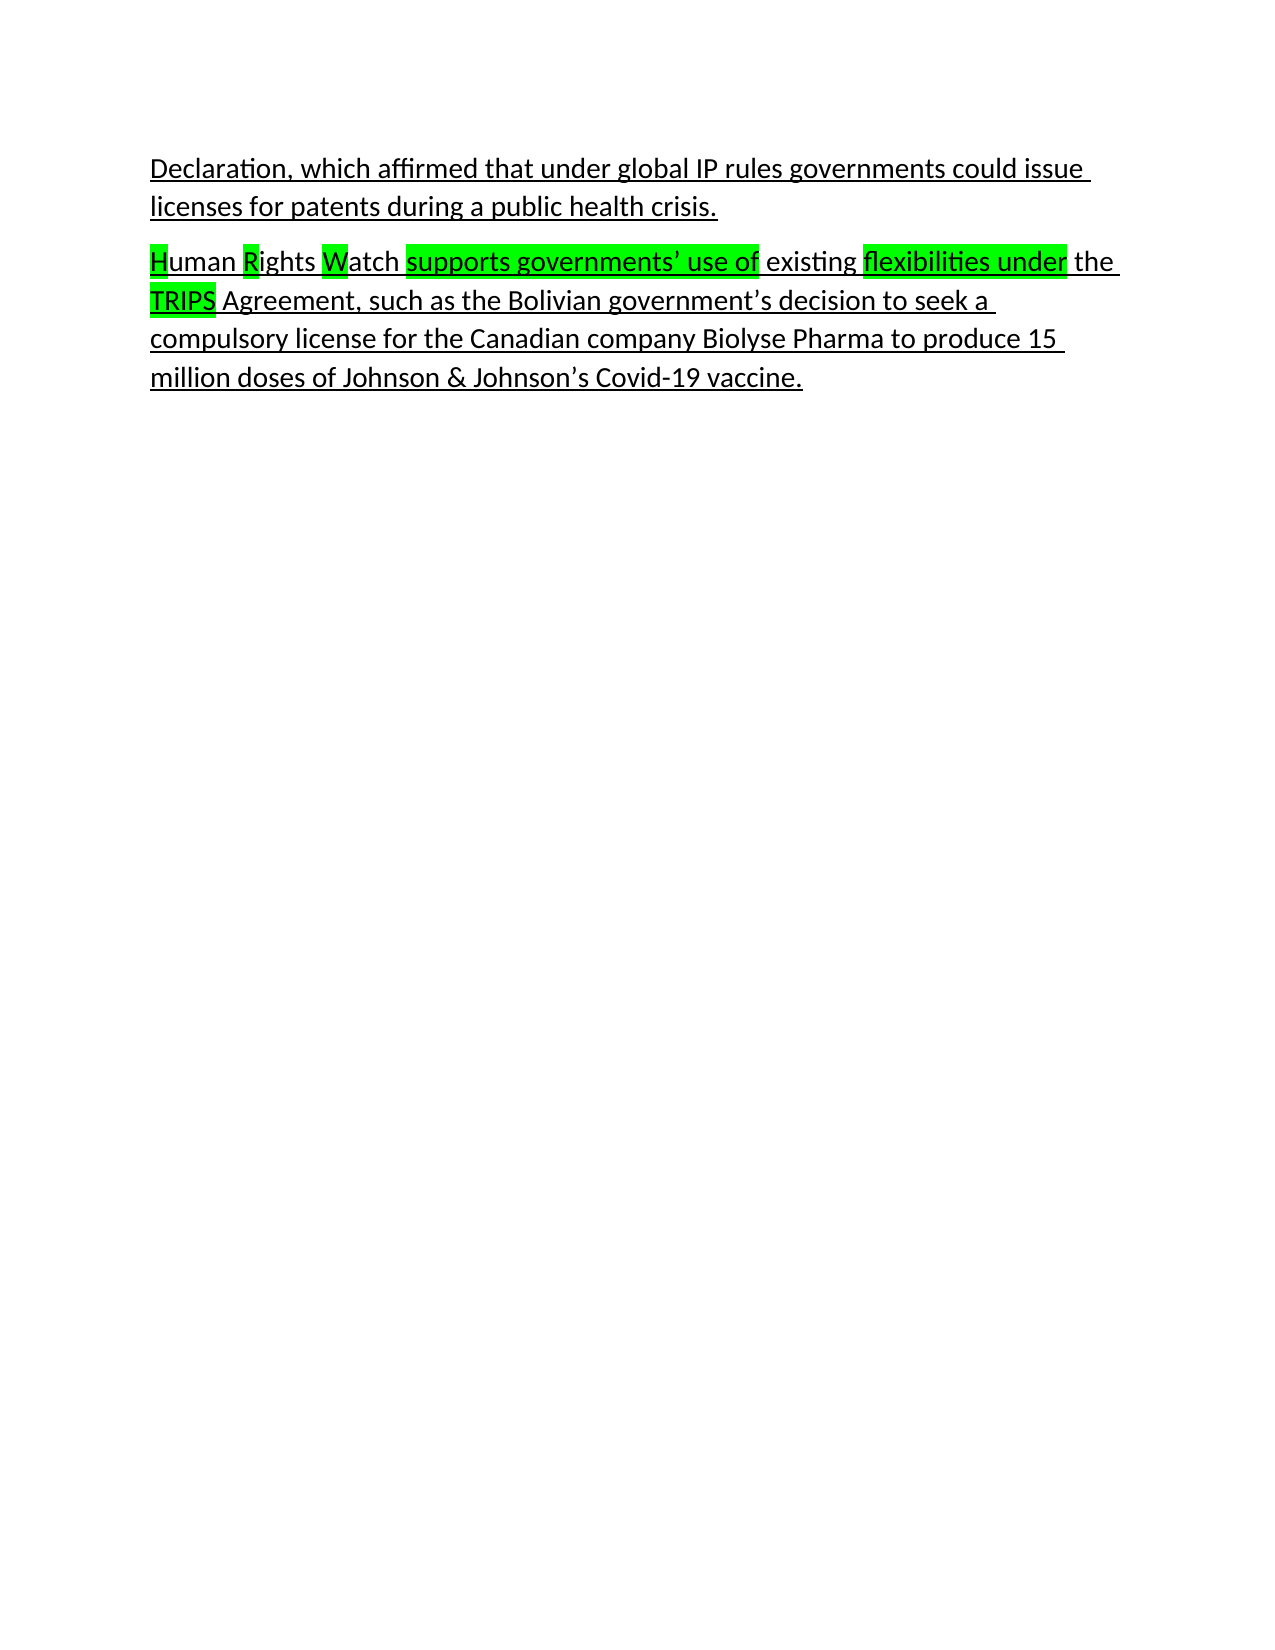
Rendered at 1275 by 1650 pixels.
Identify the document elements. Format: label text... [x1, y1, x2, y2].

text Human Rights Watch supports governments’ use of existing flexibilities under the TRIPS Agreement, such as the Bolivian government’s decision to seek a compulsory license for the Canadian company Biolyse Pharma to produce 15 million doses of Johnson & Johnson’s Covid-19 vaccine. [150, 243, 1125, 394]
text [150, 150, 1125, 224]
